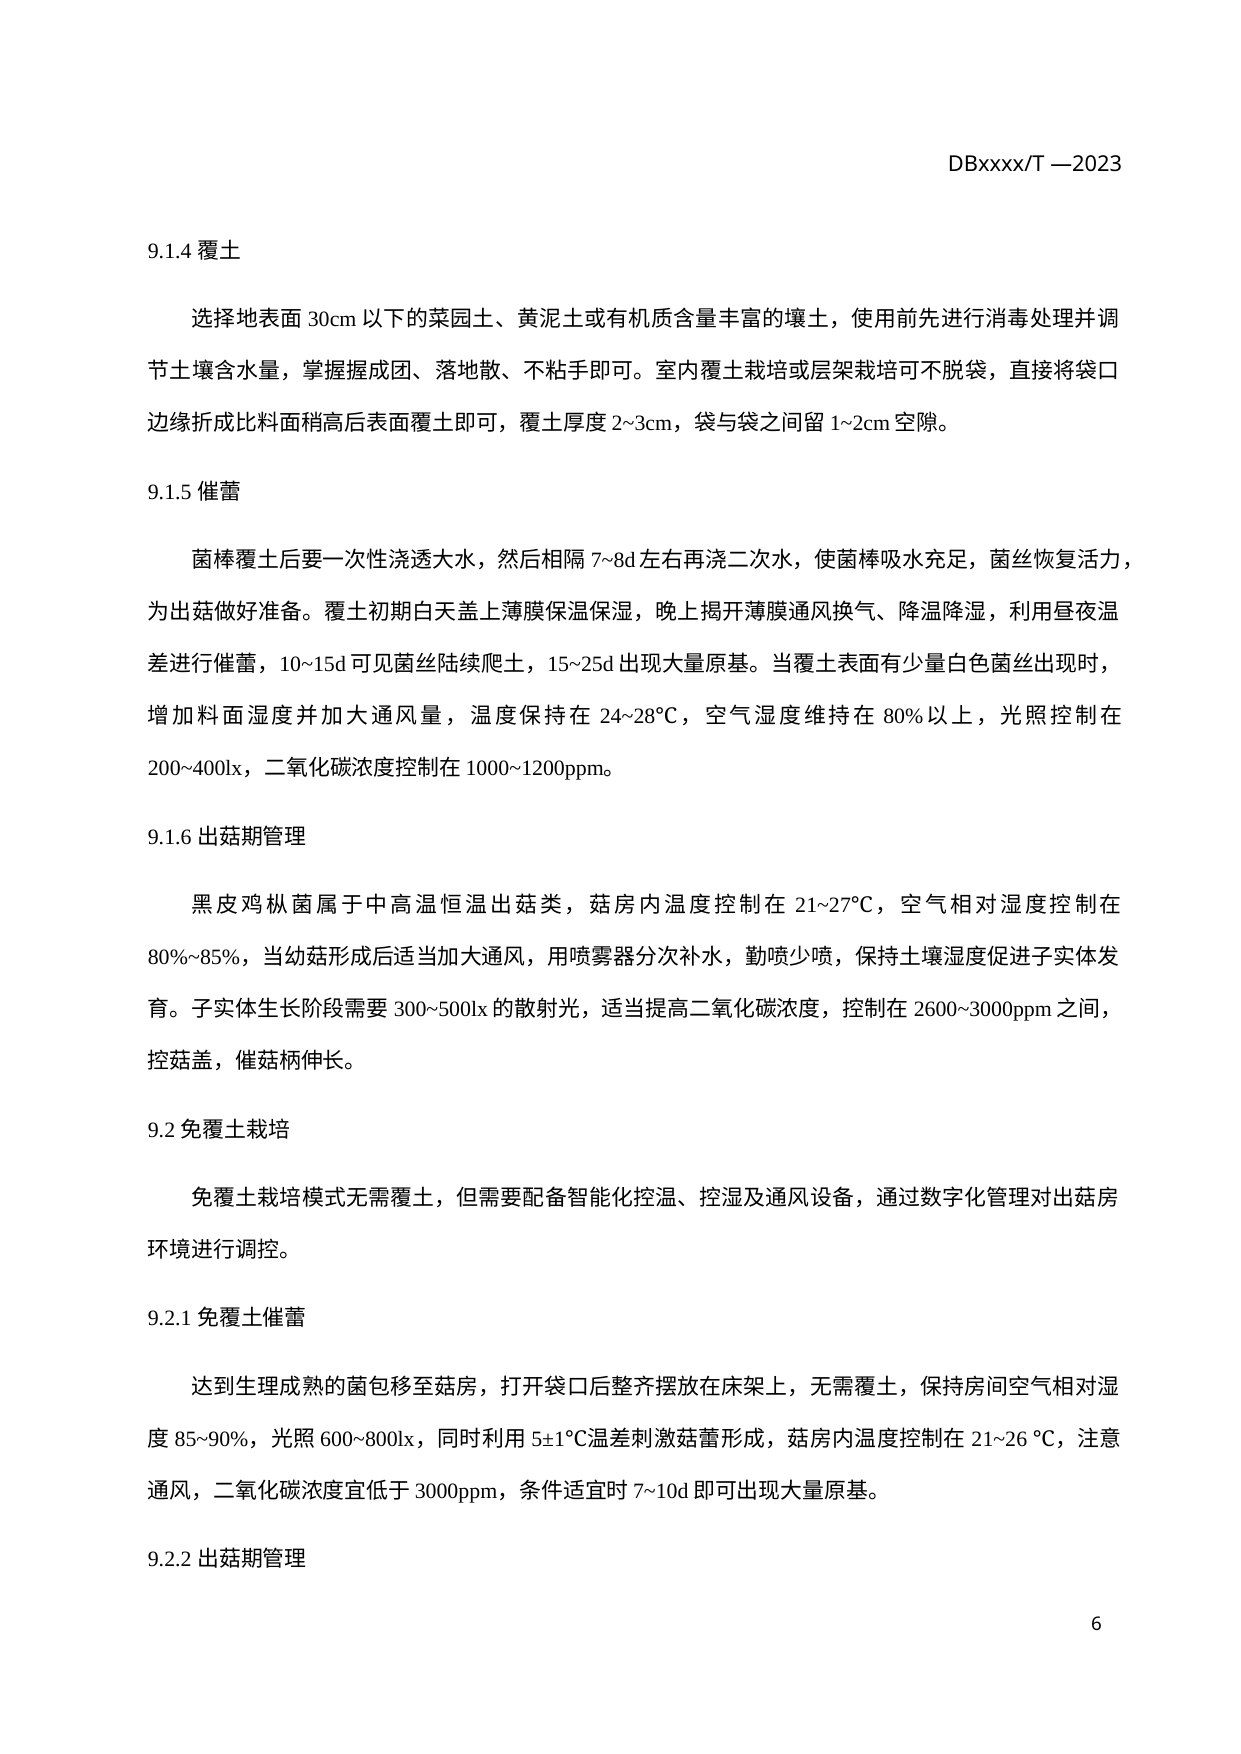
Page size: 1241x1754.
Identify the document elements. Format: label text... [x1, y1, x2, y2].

text 9.1.4 覆土 [148, 217, 1122, 269]
text 9.2.2 出菇期管理 [148, 1525, 1122, 1577]
text 选择地表面30cm以下的菜园土、黄泥土或有机质含量丰富的壤土，使用前先进行消毒处理并调节土壤含水量，掌握握成团、落地散、不粘手即可。室内覆土栽培或层架栽培可不脱袋，直接将袋口边缘折成比料面稍高后表面覆土即可，覆土厚度2~3cm，袋与袋之间留1~2cm空隙。 [148, 285, 1122, 441]
text 免覆土栽培模式无需覆土，但需要配备智能化控温、控湿及通风设备，通过数字化管理对出菇房环境进行调控。 [148, 1164, 1122, 1268]
text 9.2.1 免覆土催蕾 [148, 1284, 1122, 1336]
text 9.1.6 出菇期管理 [148, 802, 1122, 854]
text 菌棒覆土后要一次性浇透大水，然后相隔7~8d左右再浇二次水，使菌棒吸水充足，菌丝恢复活力，为出菇做好准备。覆土初期白天盖上薄膜保温保湿，晚上揭开薄膜通风换气、降温降湿，利用昼夜温差进行催蕾，10~15d可见菌丝陆续爬土，15~25d出现大量原基。当覆土表面有少量白色菌丝出现时，增加料面湿度并加大通风量，温度保持在24~28℃，空气湿度维持在80%以上，光照控制在200~400lx，二氧化碳浓度控制在1000~1200ppm。 [148, 526, 1122, 786]
text 9.1.5 催蕾 [148, 457, 1122, 509]
text 黑皮鸡枞菌属于中高温恒温出菇类，菇房内温度控制在21~27℃，空气相对湿度控制在80%~85%，当幼菇形成后适当加大通风，用喷雾器分次补水，勤喷少喷，保持土壤湿度促进子实体发育。子实体生长阶段需要300~500lx的散射光，适当提高二氧化碳浓度，控制在2600~3000ppm之间，控菇盖，催菇柄伸长。 [148, 871, 1122, 1079]
text 9.2 免覆土栽培 [148, 1095, 1122, 1147]
text 达到生理成熟的菌包移至菇房，打开袋口后整齐摆放在床架上，无需覆土，保持房间空气相对湿度85~90%，光照600~800lx，同时利用5±1℃温差刺激菇蕾形成，菇房内温度控制在21~26 ℃，注意通风，二氧化碳浓度宜低于3000ppm，条件适宜时7~10d即可出现大量原基。 [148, 1352, 1122, 1509]
